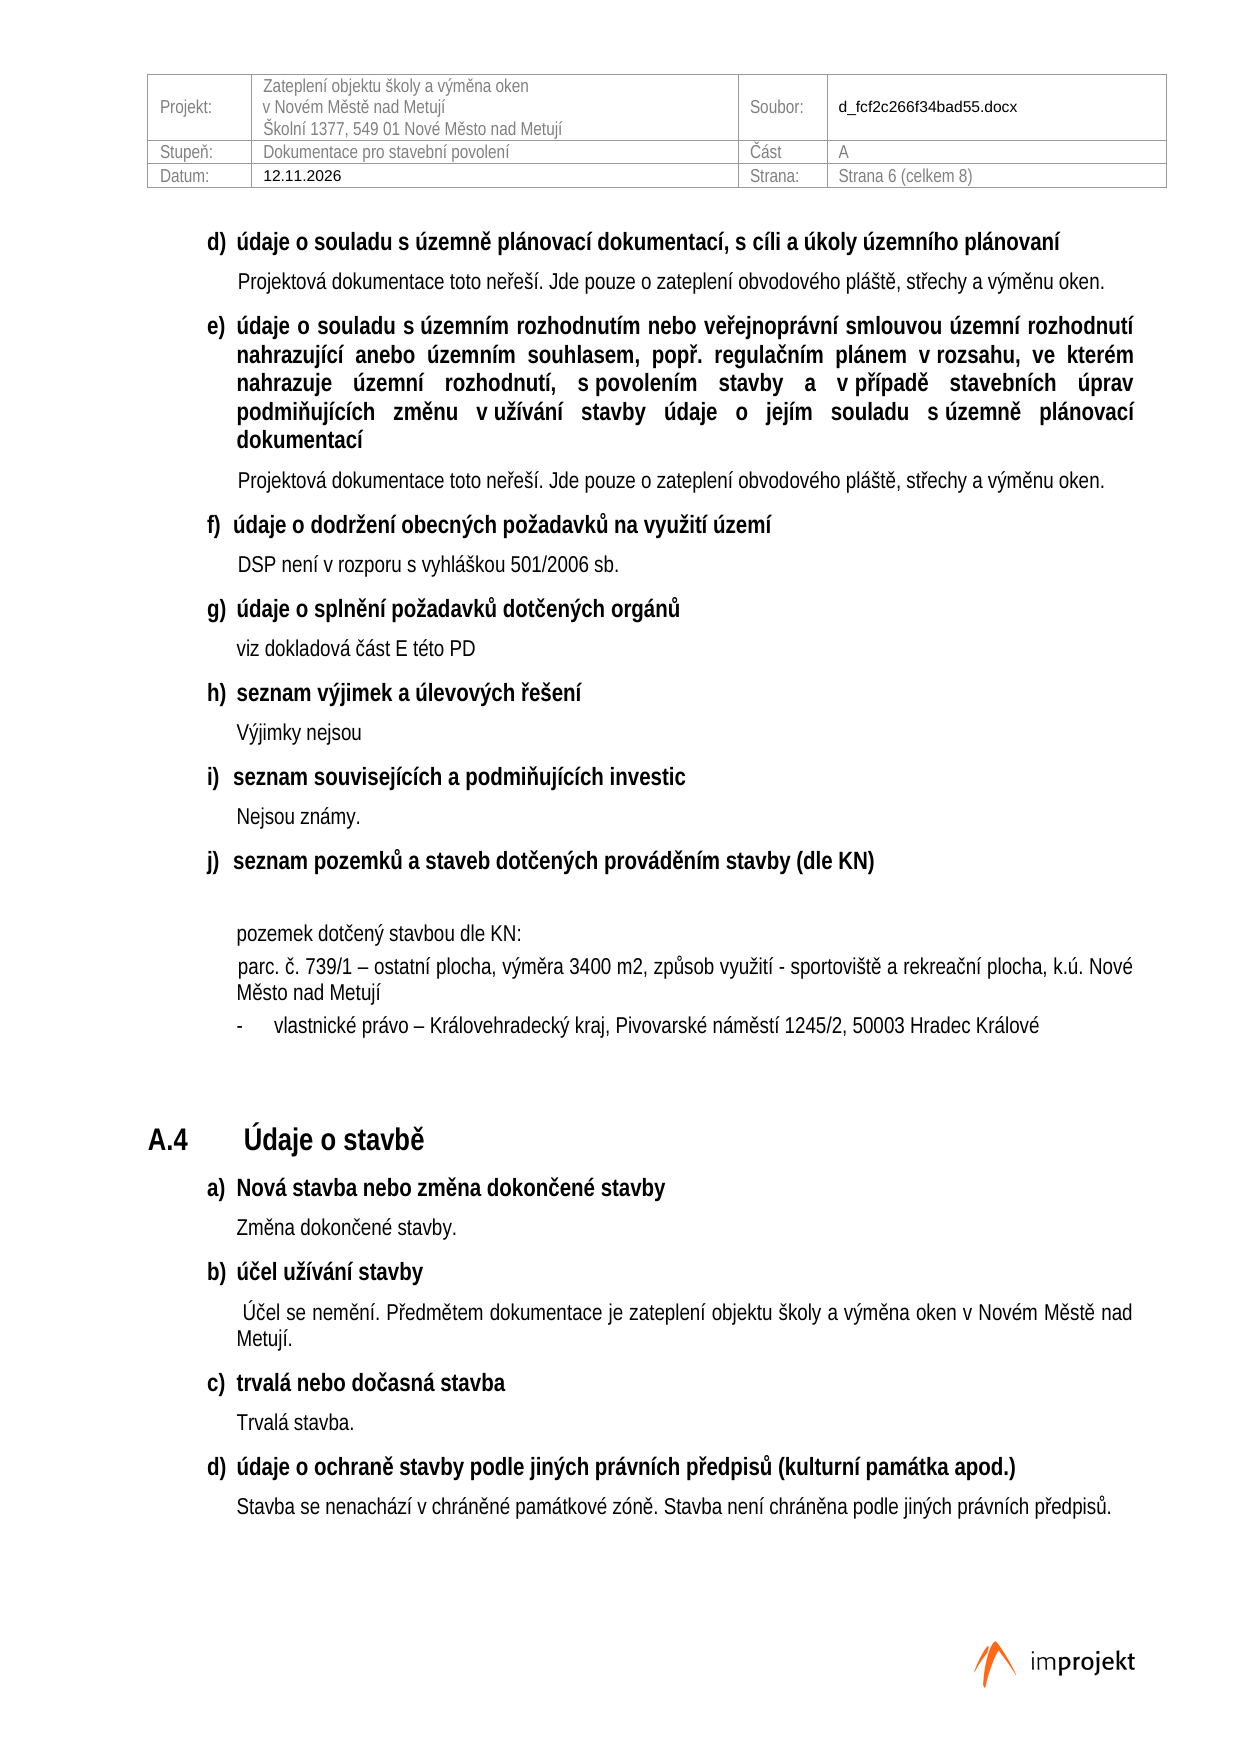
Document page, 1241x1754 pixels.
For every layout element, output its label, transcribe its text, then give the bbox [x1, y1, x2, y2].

subtitle údaje o dodržení obecných požadavků na využití území [207, 510, 1134, 538]
subtitle údaje o ochraně stavby podle jiných právních předpisů (kulturní památka apod.) [207, 1452, 1134, 1481]
text parc. č. 739/1 – ostatní plocha, výměra 3400 m2, způsob využití - sportoviště a rekreační plocha, k.ú. Nové Město nad Metují [236, 953, 1134, 1005]
text Účel se nemění. Předmětem dokumentace je zateplení objektu školy a výměna oken v Novém Městě nad Metují. [236, 1298, 1134, 1351]
text Projektová dokumentace toto neřeší. Jde pouze o zateplení obvodového pláště, střechy a výměnu oken. [236, 467, 1134, 493]
text viz dokladová část E této PD [236, 635, 1134, 661]
subtitle seznam pozemků a staveb dotčených prováděním stavby (dle KN) [207, 846, 1134, 875]
subtitle Údaje o stavbě [148, 1121, 1134, 1156]
subtitle trvalá nebo dočasná stavba [207, 1368, 1134, 1396]
text pozemek dotčený stavbou dle KN: [236, 920, 1134, 946]
picture [972, 1639, 1137, 1689]
text Změna dokončené stavby. [236, 1214, 1134, 1241]
subtitle seznam výjimek a úlevových řešení [207, 678, 1134, 707]
text Nejsou známy. [236, 803, 1134, 830]
subtitle Nová stavba nebo změna dokončené stavby [207, 1173, 1134, 1202]
text Stavba se nenachází v chráněné památkové zóně. Stavba není chráněna podle jiných právních předpisů. [236, 1493, 1134, 1519]
subtitle údaje o souladu s územně plánovací dokumentací, s cíli a úkoly územního plánovaní [148, 227, 1134, 255]
subtitle údaje o souladu s územním rozhodnutím nebo veřejnoprávní smlouvou územní rozhodnutí nahrazující anebo územním souhlasem, popř. regulačním plánem v rozsahu, ve kterém nahrazuje územní rozhodnutí, s povolením stavby a v případě stavebních úprav podmiňujících změnu v užívání stavby údaje o jejím souladu s územně plánovací dokumentací [207, 311, 1134, 454]
subtitle seznam souvisejících a podmiňujících investic [207, 762, 1134, 791]
text Projektová dokumentace toto neřeší. Jde pouze o zateplení obvodového pláště, střechy a výměnu oken. [236, 268, 1134, 294]
text Výjimky nejsou [236, 719, 1134, 746]
subtitle účel užívání stavby [207, 1257, 1134, 1286]
text Trvalá stavba. [236, 1409, 1134, 1435]
list vlastnické právo – Královehradecký kraj, Pivovarské náměstí 1245/2, 50003 Hradec Králové [236, 1012, 1134, 1038]
subtitle údaje o splnění požadavků dotčených orgánů [207, 594, 1134, 622]
text DSP není v rozporu s vyhláškou 501/2006 sb. [236, 551, 1134, 577]
